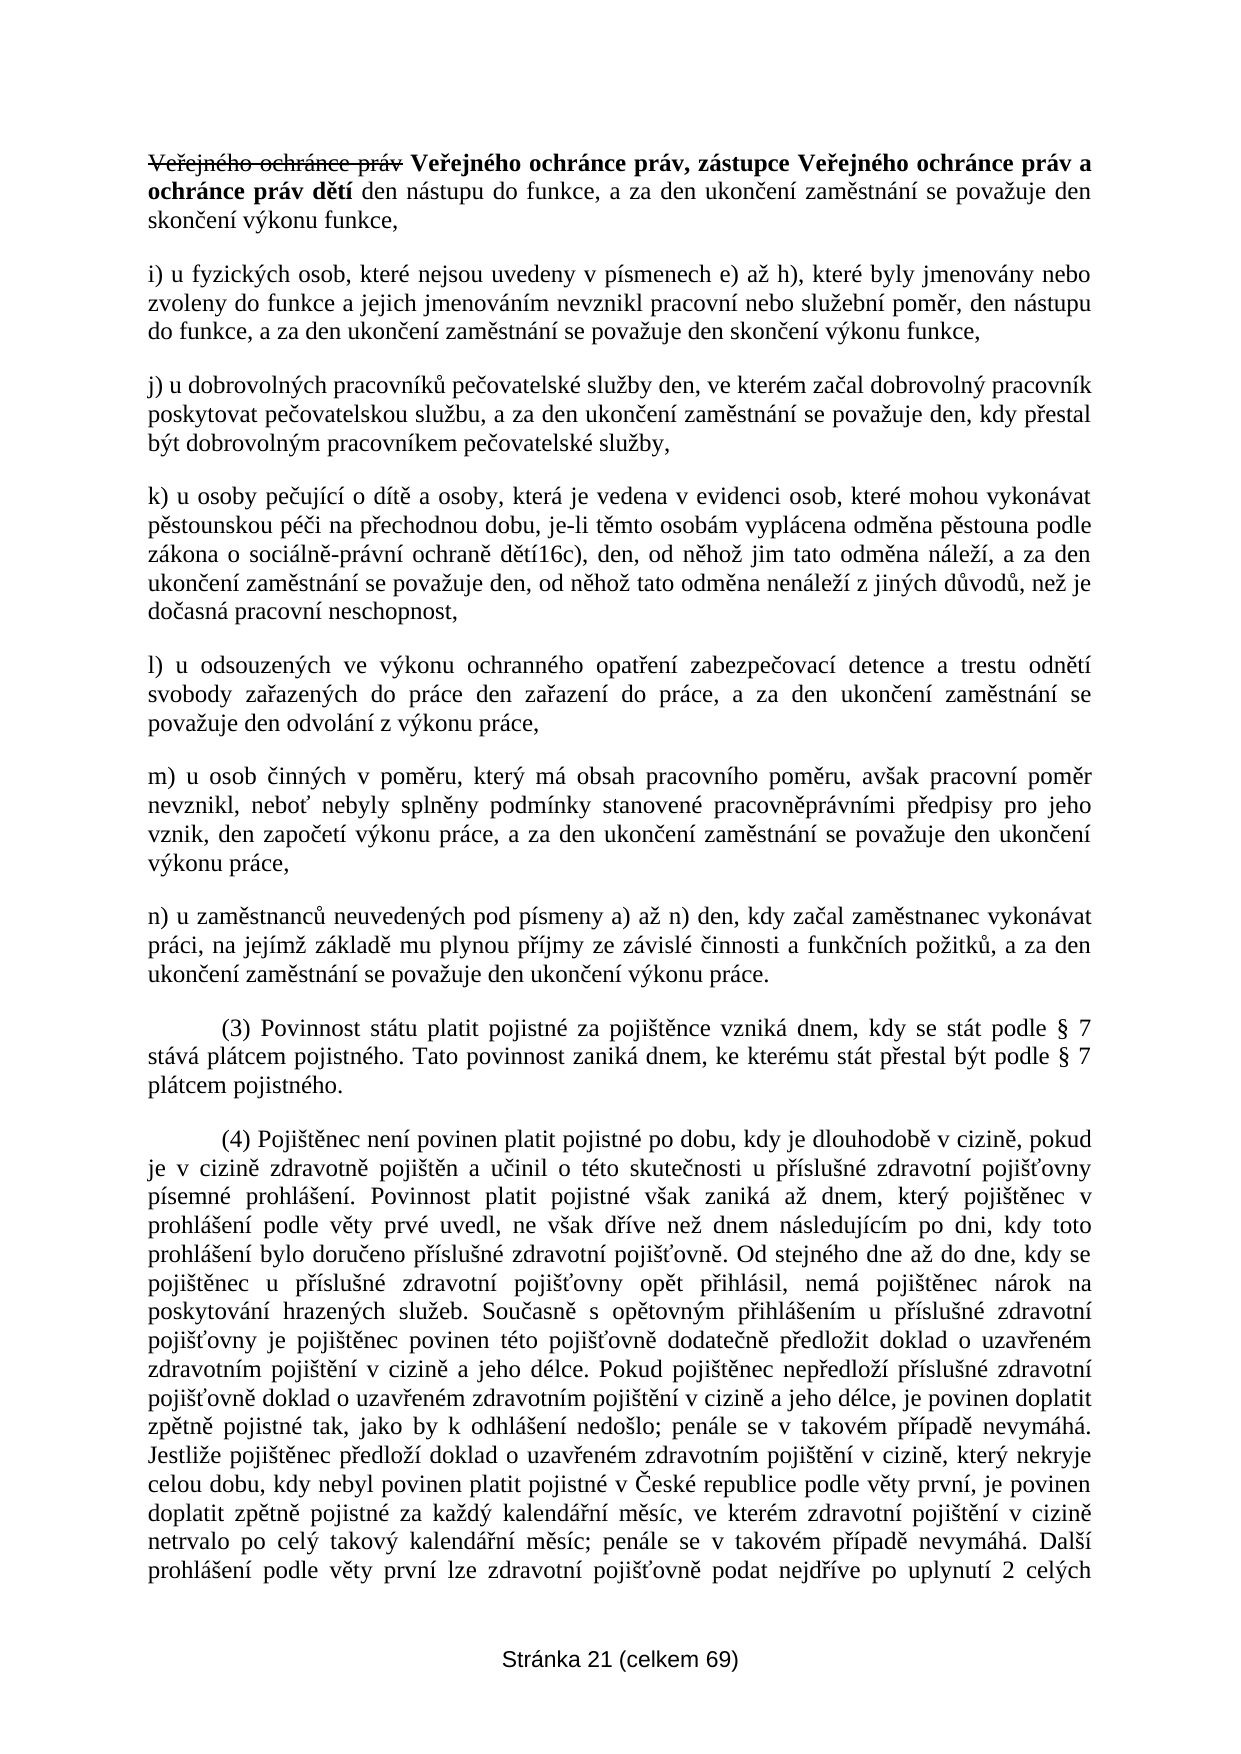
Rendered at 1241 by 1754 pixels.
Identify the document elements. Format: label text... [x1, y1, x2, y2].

text l) u odsouzených ve výkonu ochranného opatření zabezpečovací detence a trestu odnětí svobody zařazených do práce den zařazení do práce, a za den ukončení zaměstnání se považuje den odvolání z výkonu práce, [148, 650, 1093, 736]
text k) u osoby pečující o dítě a osoby, která je vedena v evidenci osob, které mohou vykonávat pěstounskou péči na přechodnou dobu, je-li těmto osobám vyplácena odměna pěstouna podle zákona o sociálně-právní ochraně dětí16c), den, od něhož jim tato odměna náleží, a za den ukončení zaměstnání se považuje den, od něhož tato odměna nenáleží z jiných důvodů, než je dočasná pracovní neschopnost, [148, 481, 1093, 625]
text n) u zaměstnanců neuvedených pod písmeny a) až n) den, kdy začal zaměstnanec vykonávat práci, na jejímž základě mu plynou příjmy ze závislé činnosti a funkčních požitků, a za den ukončení zaměstnání se považuje den ukončení výkonu práce. [148, 901, 1093, 988]
text (3) Povinnost státu platit pojistné za pojištěnce vzniká dnem, kdy se stát podle § 7 stává plátcem pojistného. Tato povinnost zaniká dnem, ke kterému stát přestal být podle § 7 plátcem pojistného. [148, 1013, 1093, 1099]
text j) u dobrovolných pracovníků pečovatelské služby den, ve kterém začal dobrovolný pracovník poskytovat pečovatelskou službu, a za den ukončení zaměstnání se považuje den, kdy přestal být dobrovolným pracovníkem pečovatelské služby, [148, 370, 1093, 456]
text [148, 148, 1093, 234]
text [148, 1124, 1093, 1584]
text i) u fyzických osob, které nejsou uvedeny v písmenech e) až h), které byly jmenovány nebo zvoleny do funkce a jejich jmenováním nevznikl pracovní nebo služební poměr, den nástupu do funkce, a za den ukončení zaměstnání se považuje den skončení výkonu funkce, [148, 259, 1093, 345]
text m) u osob činných v poměru, který má obsah pracovního poměru, avšak pracovní poměr nevznikl, neboť nebyly splněny podmínky stanovené pracovněprávními předpisy pro jeho vznik, den započetí výkonu práce, a za den ukončení zaměstnání se považuje den ukončení výkonu práce, [148, 761, 1093, 876]
